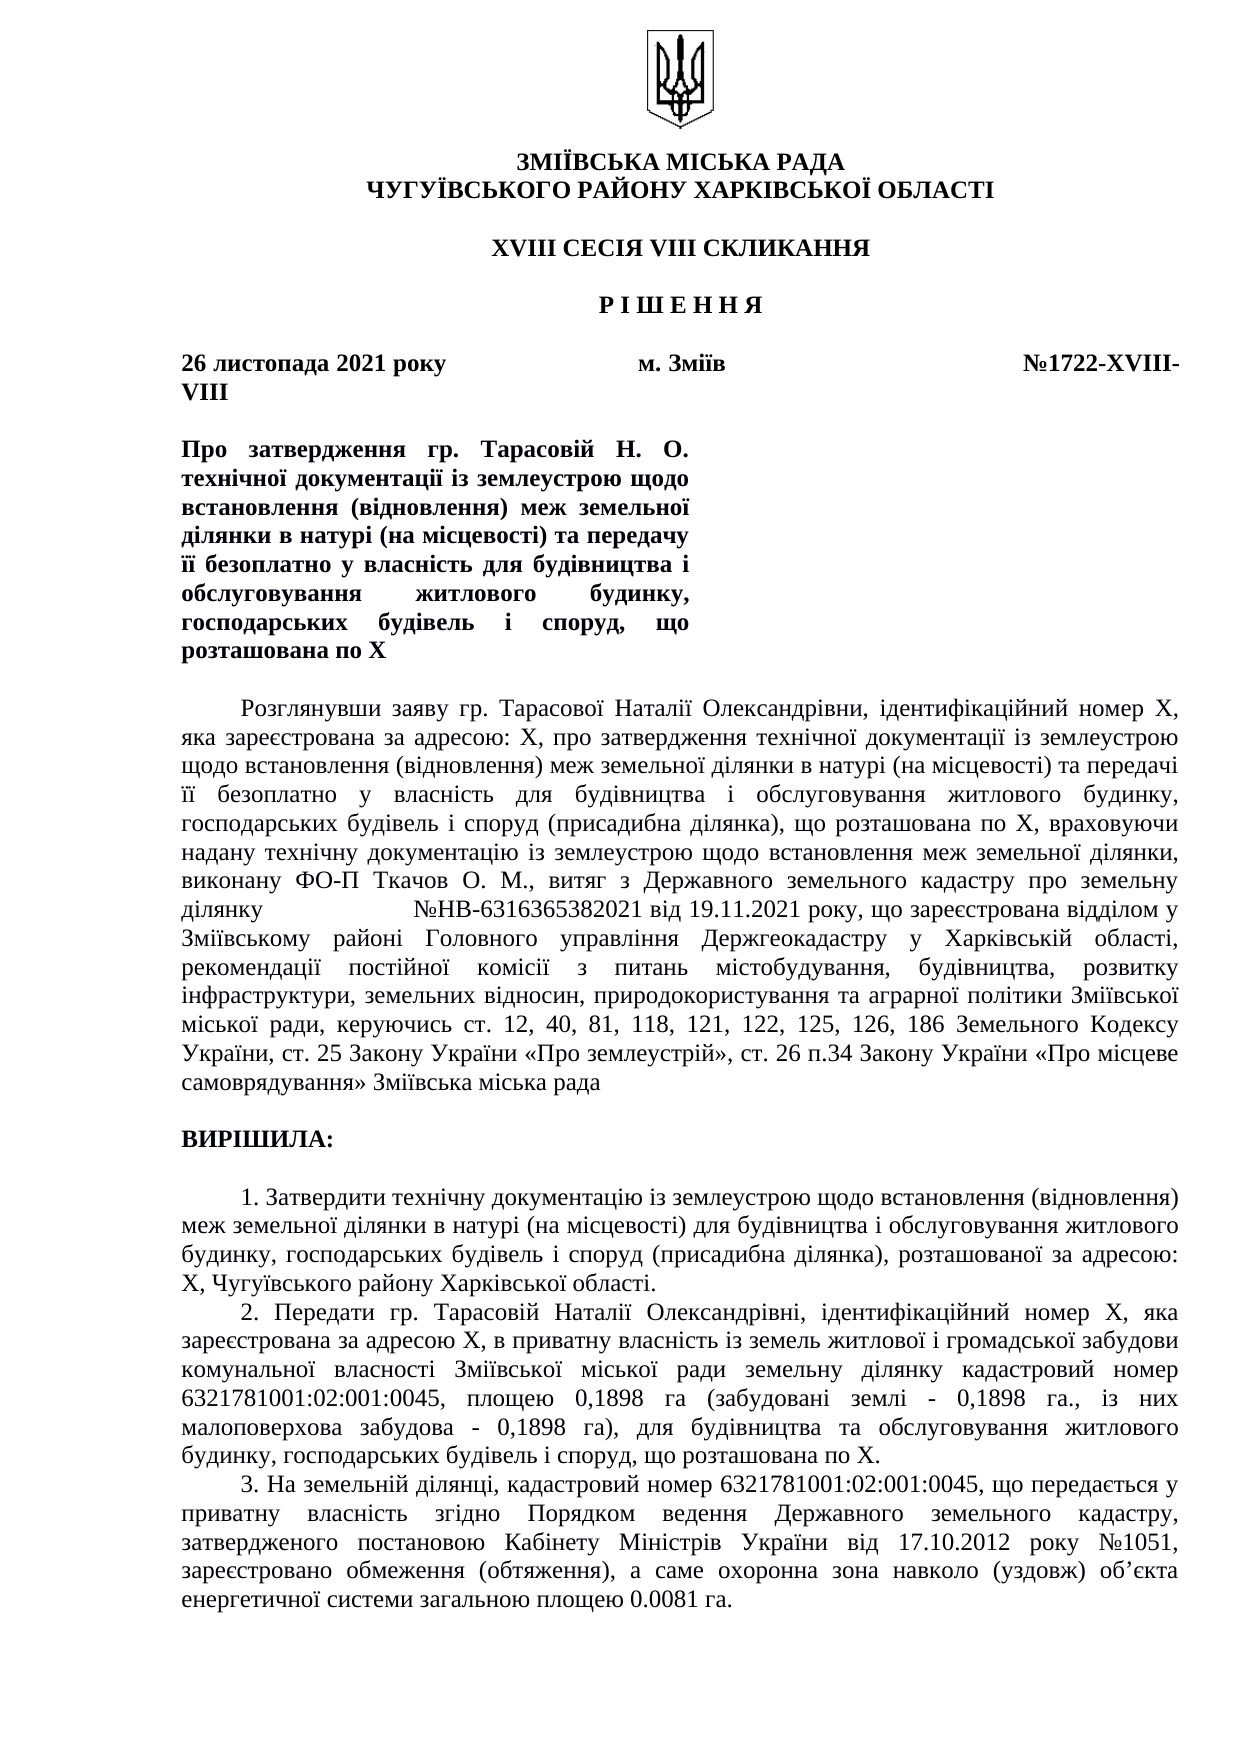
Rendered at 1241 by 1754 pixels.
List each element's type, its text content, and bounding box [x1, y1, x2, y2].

picture [646, 29, 716, 130]
text Розглянувши заяву гр. Тарасової Наталії Олександрівни, ідентифікаційний номер Х, яка зареєстрована за адресою: Х, про затвердження технічної документації із землеустрою щодо встановлення (відновлення) меж земельної ділянки в натурі (на місцевості) та передачі її безоплатно у власність для будівництва і обслуговування житлового будинку, господарських будівель і споруд (присадибна ділянка), що розташована по Х, враховуючи надану технічну документацію із землеустрою щодо встановлення меж земельної ділянки, виконану ФО-П Ткачов О. М., витяг з Державного земельного кадастру про земельну ділянку №НВ-6316365382021 від 19.11.2021 року, що зареєстрована відділом у Зміївському районі Головного управління Держгеокадастру у Харківській області, рекомендації постійної комісії з питань містобудування, будівництва, розвитку інфраструктури, земельних відносин, природокористування та аграрної політики Зміївської міської ради, керуючись ст. 12, 40, 81, 118, 121, 122, 125, 126, 186 Земельного Кодексу України, ст. 25 Закону України «Про землеустрій», ст. 26 п.34 Закону України «Про місцеве самоврядування» Зміївська міська рада [181, 693, 1180, 1096]
text 26 листопада 2021 року м. Зміїв №1722-XVІІI-VIII [181, 348, 1180, 406]
subtitle ЧУГУЇВСЬКОГО РАЙОНУ ХАРКІВСЬКОЇ ОБЛАСТІ [181, 176, 1180, 204]
text 2. Передати гр. Тарасовій Наталії Олександрівні, ідентифікаційний номер Х, яка зареєстрована за адресою Х, в приватну власність із земель житлової і громадської забудови комунальної власності Зміївської міської ради земельну ділянку кадастровий номер 6321781001:02:001:0045, площею 0,1898 га (забудовані землі - 0,1898 га., із них малоповерхова забудова - 0,1898 га), для будівництва та обслуговування житлового будинку, господарських будівель і споруд, що розташована по Х. [181, 1297, 1180, 1469]
text ВИРІШИЛА: [181, 1124, 1180, 1153]
text Про затвердження гр. Тарасовій Н. О. технічної документації із землеустрою щодо встановлення (відновлення) меж земельної ділянки в натурі (на місцевості) та передачу її безоплатно у власність для будівництва і обслуговування житлового будинку, господарських будівель і споруд, що розташована по Х [181, 434, 689, 664]
text 3. На земельній ділянці, кадастровий номер 6321781001:02:001:0045, що передається у приватну власність згідно Порядком ведення Державного земельного кадастру, затвердженого постановою Кабінету Міністрів України від 17.10.2012 року №1051, зареєстровано обмеження (обтяження), а саме охоронна зона навколо (уздовж) об’єкта енергетичної системи загальною площею 0.0081 га. [181, 1469, 1180, 1613]
subtitle XVІІI сесія VІІІ скликання [181, 233, 1180, 262]
subtitle ЗМІЇВСЬКА МІСЬКА РАДА [181, 147, 1180, 176]
text 1. Затвердити технічну документацію із землеустрою щодо встановлення (відновлення) меж земельної ділянки в натурі (на місцевості) для будівництва і обслуговування житлового будинку, господарських будівель і споруд (присадибна ділянка), розташованої за адресою: Х, Чугуївського району Харківської області. [181, 1182, 1180, 1297]
subtitle Р І Ш Е Н Н Я [181, 291, 1180, 319]
